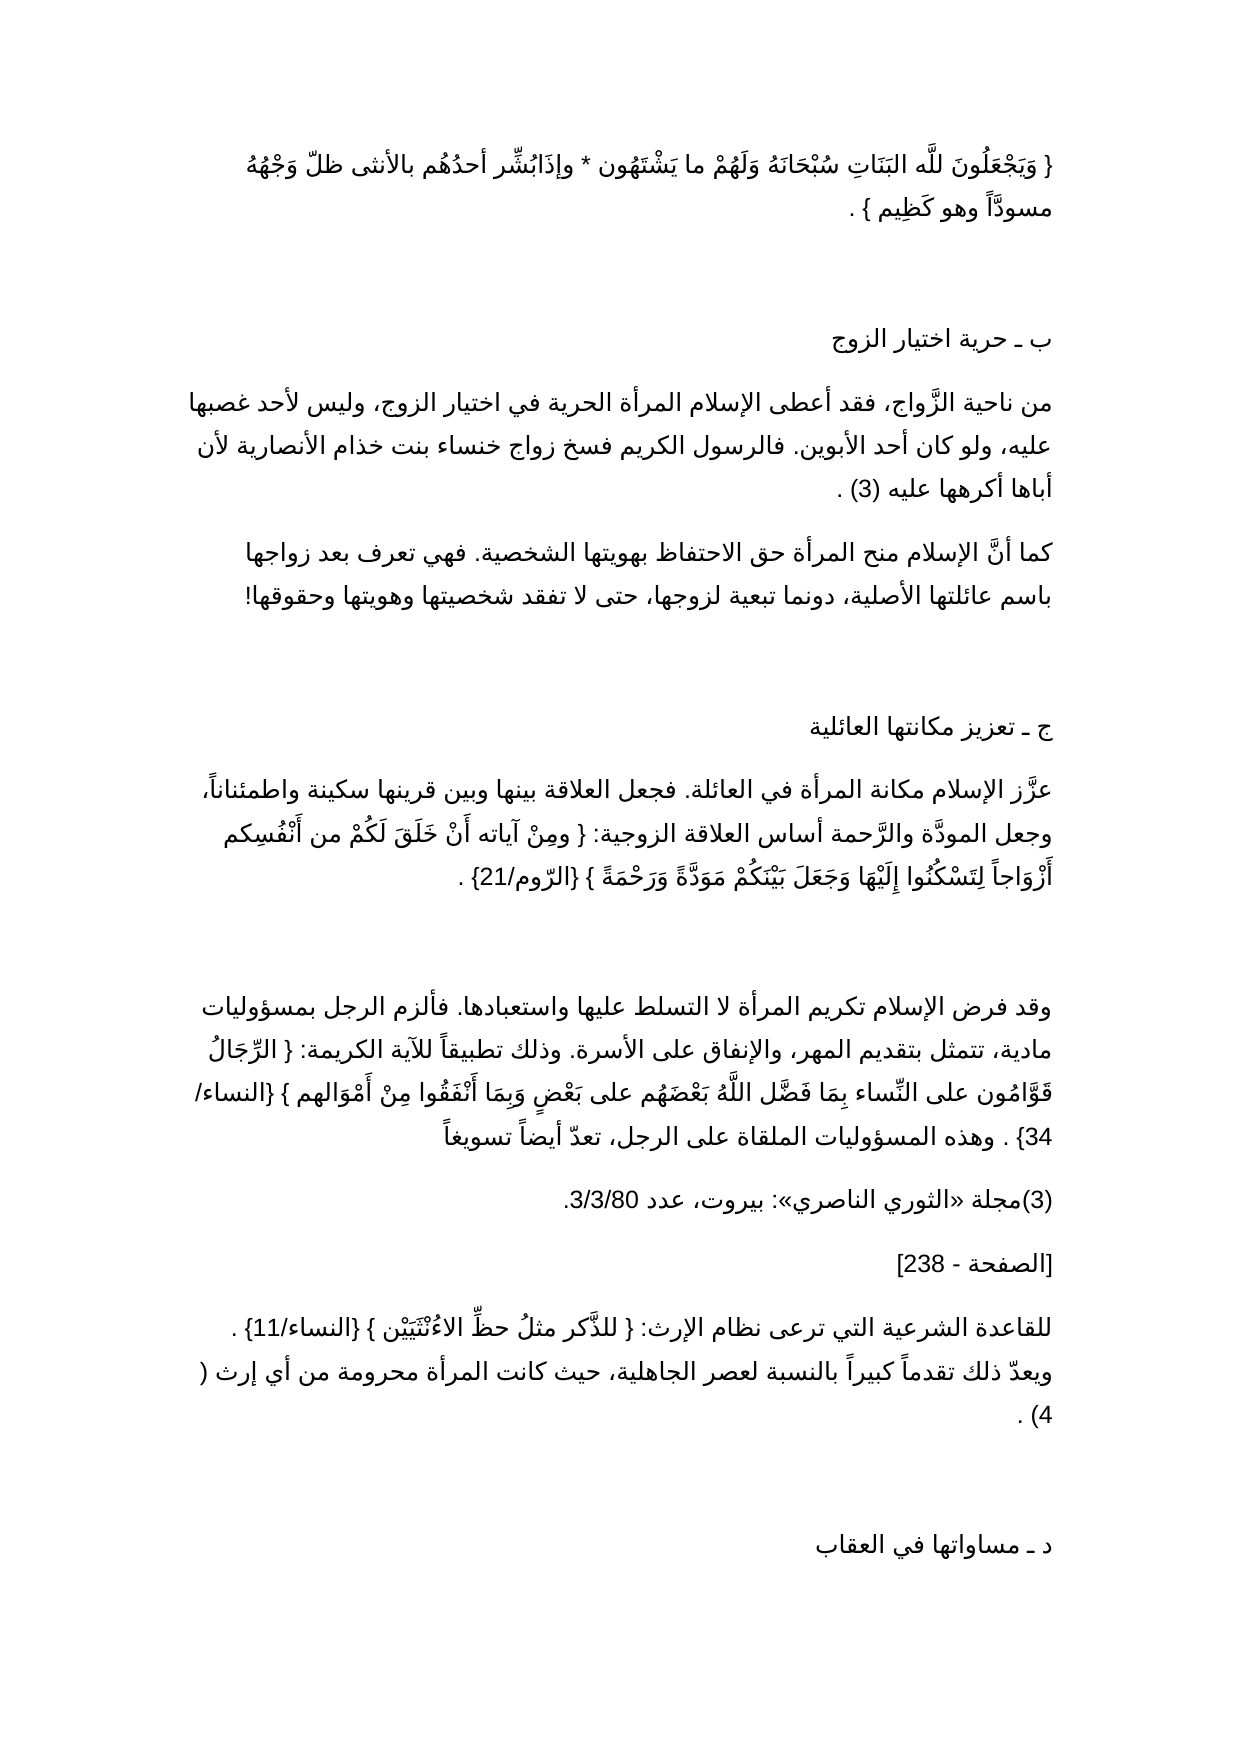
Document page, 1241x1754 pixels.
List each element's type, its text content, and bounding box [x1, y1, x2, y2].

text كما أنَّ الإسلام منح المرأة حق الاحتفاظ بهويتها الشخصية. فهي تعرف بعد زواجها باسم عائلتها الأصلية، دونما تبعية لزوجها، حتى لا تفقد شخصيتها وهويتها وحقوقها! [187, 538, 1053, 610]
text [الصفحة - 238] [187, 1249, 1053, 1278]
text من ناحية الزَّواج، فقد أعطى الإسلام المرأة الحرية في اختيار الزوج، وليس لأحد غصبها عليه، ولو كان أحد الأبوين. فالرسول الكريم فسخ زواج خنساء بنت خذام الأنصارية لأن أباها أكرهها عليه‏ (3) . [187, 388, 1053, 503]
text د ـ مساواتها في العقاب‏ [187, 1530, 1053, 1559]
text وقد فرض الإسلام تكريم المرأة لا التسلط عليها واستعبادها. فألزم الرجل بمسؤوليات مادية، تتمثل بتقديم المهر، والإنفاق على الأسرة. وذلك تطبيقاً للآية الكريمة: { الرِّجَالُ قَوَّامُون على النِّساء بِمَا فَضَّل اللَّهُ بَعْضَهُم على بَعْضٍ وَبِمَا أَنْفَقُوا مِنْ أَمْوَالهم } {النساء/34} . وهذه المسؤوليات الملقاة على الرجل، تعدّ أيضاً تسويغاً [187, 992, 1053, 1150]
text { وَيَجْعَلُونَ للَّه البَنَاتِ سُبْحَانَهُ وَلَهُمْ ما يَشْتَهُون * وإذَابُشِّر أحدُهُم بالأنثى ظلّ وَجْهُهُ مسودَّاً وهو كَظِيم } . [187, 150, 1053, 222]
text عزَّز الإسلام مكانة المرأة في العائلة. فجعل العلاقة بينها وبين قرينها سكينة واطمئناناً، وجعل المودَّة والرَّحمة أساس العلاقة الزوجية: { ومِنْ آياته أَنْ خَلَقَ لَكُمْ من أَنْفُسِكم أَزْوَاجاً لِتَسْكُنُوا إِلَيْهَا وَجَعَلَ بَيْنَكُمْ مَوَدَّةً وَرَحْمَةً } {الرّوم/21} . [187, 775, 1053, 890]
text ب ـ حرية اختيار الزوج‏ [187, 324, 1053, 352]
text للقاعدة الشرعية التي ترعى نظام الإرث: { للذَّكر مثلُ حظِّ الاءُنْثَيَيْن } {النساء/11} . ويعدّ ذلك تقدماً كبيراً بالنسبة لعصر الجاهلية، حيث كانت المرأة محرومة من أي إرث‏ (4) . [187, 1313, 1053, 1428]
text (3)مجلة «الثوري الناصري»: بيروت، عدد 3/3/80. [187, 1186, 1053, 1214]
text ج ـ تعزيز مكانتها العائلية [187, 711, 1053, 740]
